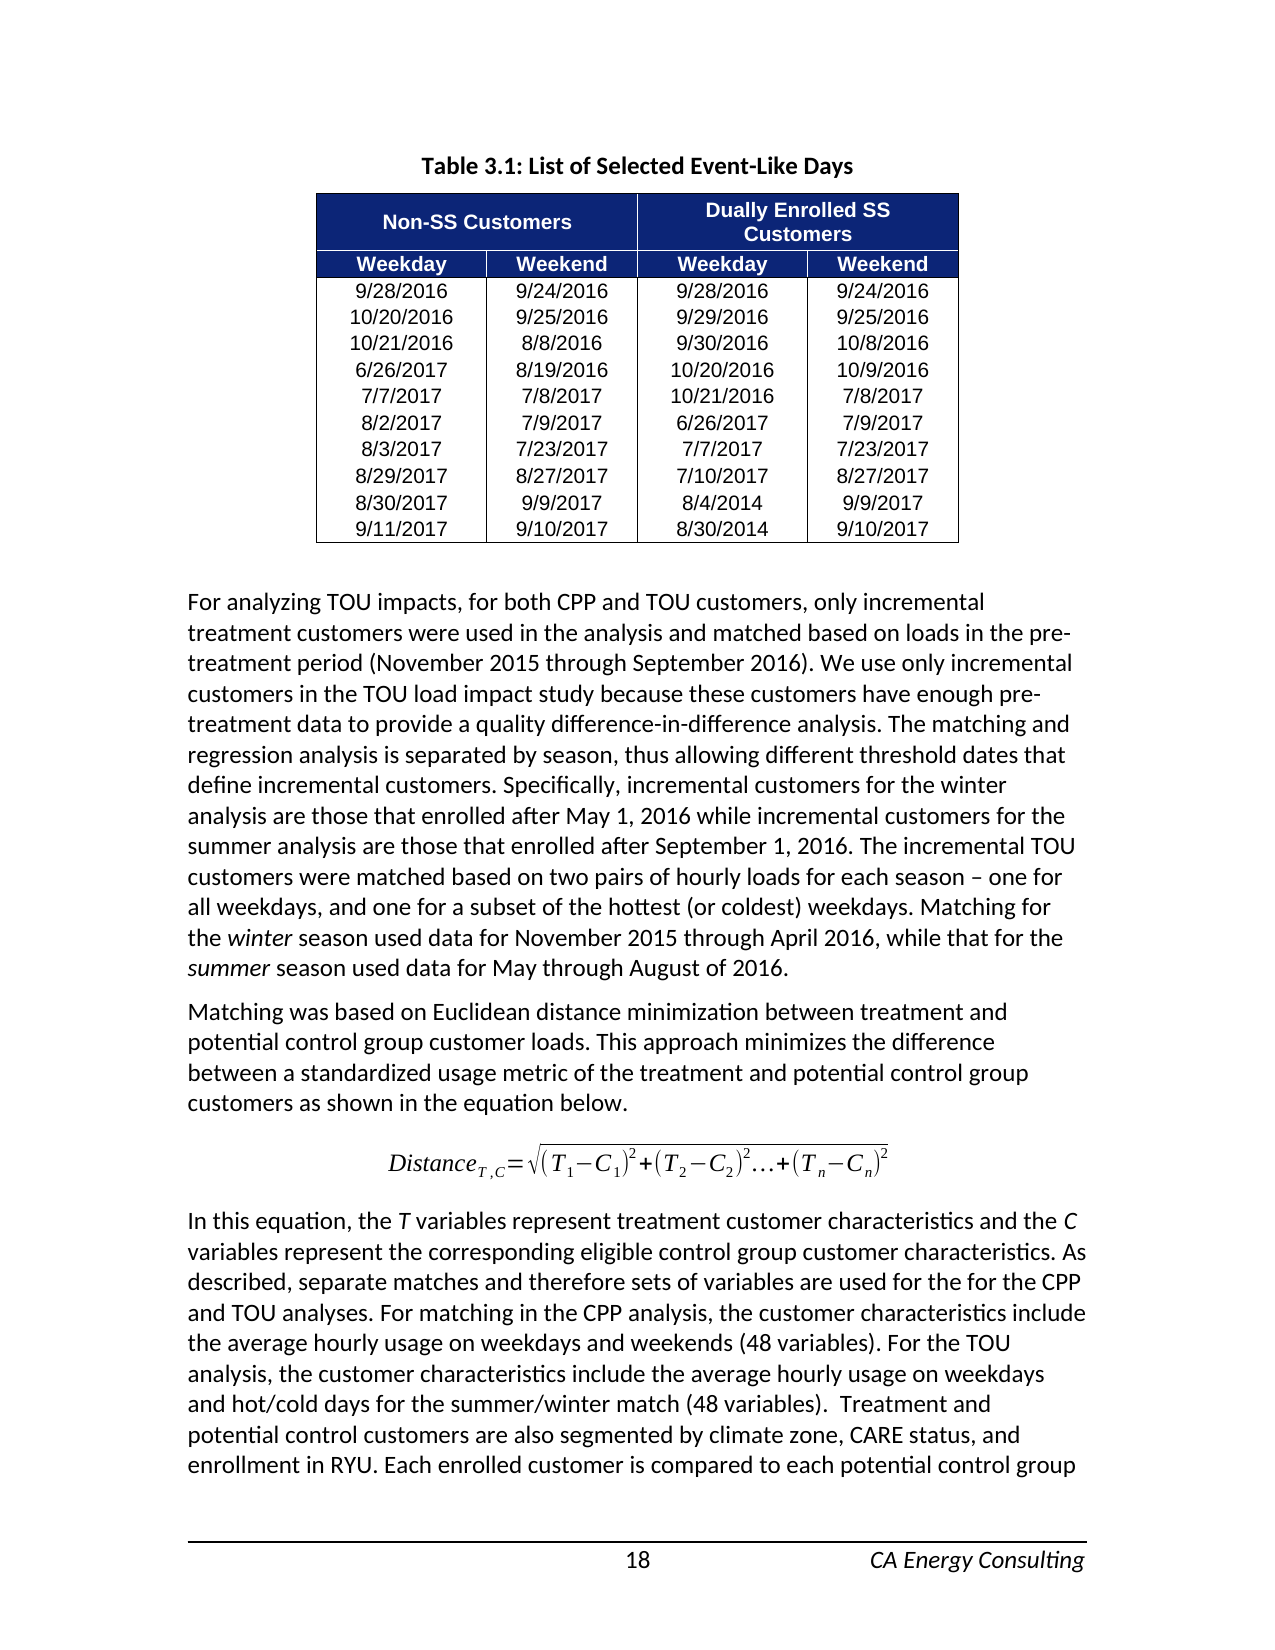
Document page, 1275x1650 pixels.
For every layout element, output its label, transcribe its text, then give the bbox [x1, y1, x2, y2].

table_cell 7/23/2017 [808, 436, 958, 463]
table_header Non-SS Customers [317, 194, 637, 250]
table_cell 8/2/2017 [317, 410, 486, 436]
table_cell 9/24/2016 [487, 278, 637, 303]
table_cell 9/30/2016 [638, 330, 807, 356]
table_cell 8/30/2017 [317, 489, 486, 516]
text Table 3.1: List of Selected Event-Like Days [187, 150, 1087, 181]
table_cell 9/24/2016 [808, 278, 958, 303]
table_cell 10/20/2016 [638, 356, 807, 383]
table_cell 8/29/2017 [317, 463, 486, 489]
table_cell Weekend [487, 251, 637, 277]
table_cell 8/19/2016 [487, 356, 637, 383]
table_cell 10/8/2016 [808, 330, 958, 356]
table_cell Weekday [638, 251, 807, 277]
table_cell 9/10/2017 [487, 516, 637, 542]
table_cell 7/7/2017 [317, 383, 486, 409]
table_cell 7/10/2017 [638, 463, 807, 489]
table_cell 6/26/2017 [638, 410, 807, 436]
table_cell 10/20/2016 [317, 303, 486, 330]
table_cell 7/8/2017 [808, 383, 958, 409]
table_cell 8/4/2014 [638, 489, 807, 516]
table_cell 9/28/2016 [638, 278, 807, 303]
table_cell 8/8/2016 [487, 330, 637, 356]
table_cell 8/27/2017 [808, 463, 958, 489]
table_cell Weekday [317, 251, 486, 277]
table_cell 9/9/2017 [487, 489, 637, 516]
table_header Dually Enrolled SS Customers [638, 194, 958, 250]
text For analyzing TOU impacts, for both CPP and TOU customers, only incremental treatment customers were used in the analysis and matched based on loads in the pre-treatment period (November 2015 through September 2016). We use only incremental customers in the TOU load impact study because these customers have enough pre-treatment data to provide a quality difference-in-difference analysis. The matching and regression analysis is separated by season, thus allowing different threshold dates that define incremental customers. Specifically, incremental customers for the winter analysis are those that enrolled after May 1, 2016 while incremental customers for the summer analysis are those that enrolled after September 1, 2016. The incremental TOU customers were matched based on two pairs of hourly loads for each season – one for all weekdays, and one for a subset of the hottest (or coldest) weekdays. Matching for the winter season used data for November 2015 through April 2016, while that for the summer season used data for May through August of 2016. [187, 586, 1087, 983]
table_cell 10/21/2016 [317, 330, 486, 356]
table_cell 9/25/2016 [808, 303, 958, 330]
table_cell 8/30/2014 [638, 516, 807, 542]
table_cell 9/28/2016 [317, 278, 486, 303]
table_cell 7/7/2017 [638, 436, 807, 463]
table_cell 9/10/2017 [808, 516, 958, 542]
table_cell 7/9/2017 [808, 410, 958, 436]
table_cell 8/27/2017 [487, 463, 637, 489]
table_cell 10/21/2016 [638, 383, 807, 409]
table_cell 7/23/2017 [487, 436, 637, 463]
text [187, 1205, 1087, 1480]
table_cell 9/29/2016 [638, 303, 807, 330]
text Matching was based on Euclidean distance minimization between treatment and potential control group customer loads. This approach minimizes the difference between a standardized usage metric of the treatment and potential control group customers as shown in the equation below. [187, 996, 1087, 1118]
table_cell 7/9/2017 [487, 410, 637, 436]
table_cell Weekend [808, 251, 958, 277]
table_cell 9/9/2017 [808, 489, 958, 516]
table_cell 9/25/2016 [487, 303, 637, 330]
table_cell 10/9/2016 [808, 356, 958, 383]
table_cell 7/8/2017 [487, 383, 637, 409]
table_cell 9/11/2017 [317, 516, 486, 542]
table_cell 8/3/2017 [317, 436, 486, 463]
table_cell 6/26/2017 [317, 356, 486, 383]
